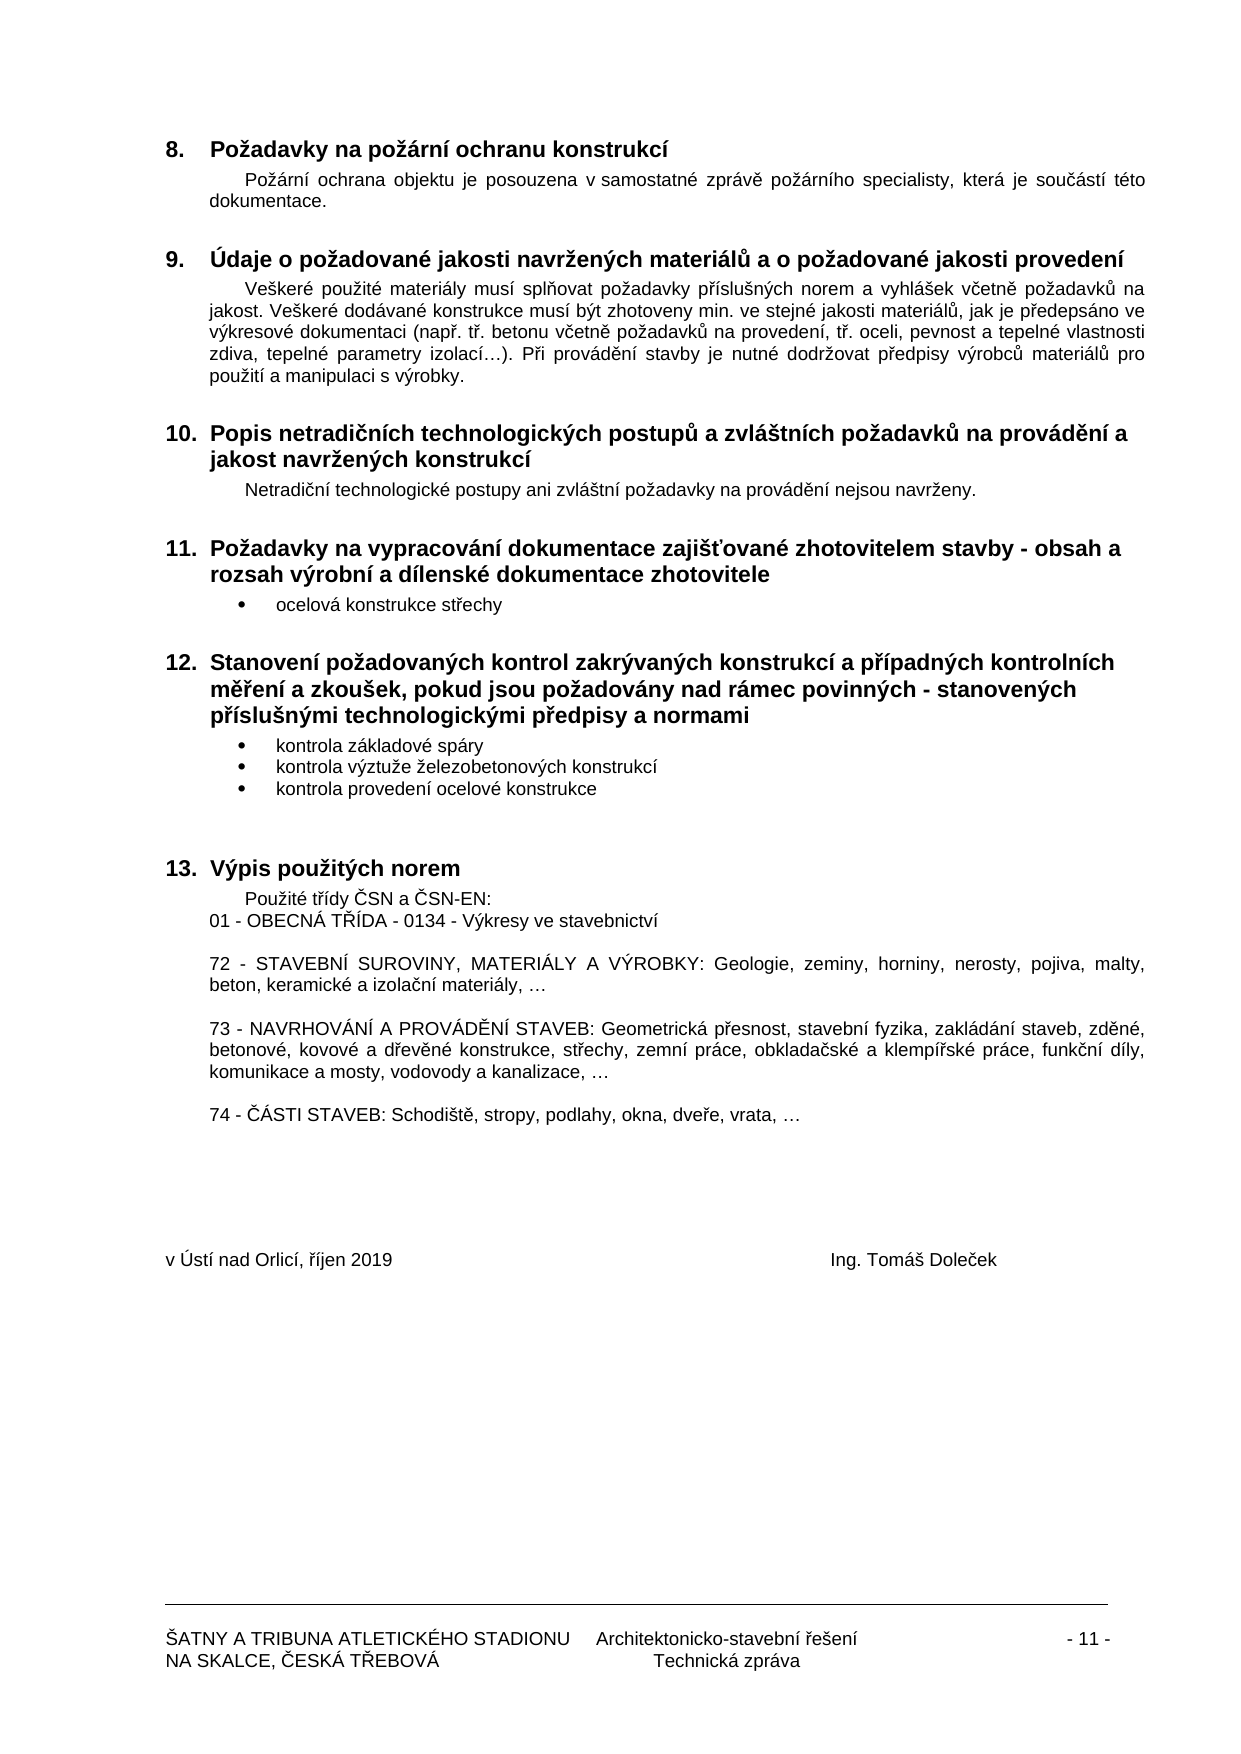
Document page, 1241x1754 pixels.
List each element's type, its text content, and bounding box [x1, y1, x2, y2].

subtitle Výpis použitých norem [165, 855, 1146, 882]
text kontrola výztuže železobetonových konstrukcí [238, 756, 1146, 778]
text 01 - OBECNÁ TŘÍDA - 0134 - Výkresy ve stavebnictví [209, 909, 1146, 931]
text v Ústí nad Orlicí, říjen 2019 Ing. Tomáš Doleček [165, 1249, 1146, 1270]
text Netradiční technologické postupy ani zvláštní požadavky na provádění nejsou navrženy. [209, 479, 1146, 501]
text Požární ochrana objektu je posouzena v samostatné zprávě požárního specialisty, která je součástí této dokumentace. [209, 168, 1146, 212]
subtitle Popis netradičních technologických postupů a zvláštních požadavků na provádění a jakost navržených konstrukcí [165, 420, 1146, 473]
subtitle Požadavky na požární ochranu konstrukcí [165, 136, 1146, 162]
subtitle Požadavky na vypracování dokumentace zajišťované zhotovitelem stavby - obsah a rozsah výrobní a dílenské dokumentace zhotovitele [165, 535, 1146, 587]
subtitle Údaje o požadované jakosti navržených materiálů a o požadované jakosti provedení [165, 246, 1146, 272]
text kontrola základové spáry [238, 735, 1146, 756]
text kontrola provedení ocelové konstrukce [238, 778, 1146, 800]
text Veškeré použité materiály musí splňovat požadavky příslušných norem a vyhlášek včetně požadavků na jakost. Veškeré dodávané konstrukce musí být zhotoveny min. ve stejné jakosti materiálů, jak je předepsáno ve výkresové dokumentaci (např. tř. betonu včetně požadavků na provedení, tř. oceli, pevnost a tepelné vlastnosti zdiva, tepelné parametry izolací…). Při provádění stavby je nutné dodržovat předpisy výrobců materiálů pro použití a manipulaci s výrobky. [209, 278, 1146, 386]
text Použité třídy ČSN a ČSN-EN: [209, 888, 1146, 909]
text 73 - NAVRHOVÁNÍ A PROVÁDĚNÍ STAVEB: Geometrická přesnost, stavební fyzika, zakládání staveb, zděné, betonové, kovové a dřevěné konstrukce, střechy, zemní práce, obkladačské a klempířské práce, funkční díly, komunikace a mosty, vodovody a kanalizace, … [209, 1017, 1146, 1082]
subtitle Stanovení požadovaných kontrol zakrývaných konstrukcí a případných kontrolních měření a zkoušek, pokud jsou požadovány nad rámec povinných - stanovených příslušnými technologickými předpisy a normami [165, 649, 1146, 728]
text 72 - STAVEBNÍ SUROVINY, MATERIÁLY A VÝROBKY: Geologie, zeminy, horniny, nerosty, pojiva, malty, beton, keramické a izolační materiály, … [209, 953, 1146, 996]
text ocelová konstrukce střechy [238, 594, 1146, 615]
text 74 - ČÁSTI STAVEB: Schodiště, stropy, podlahy, okna, dveře, vrata, … [209, 1103, 1146, 1125]
